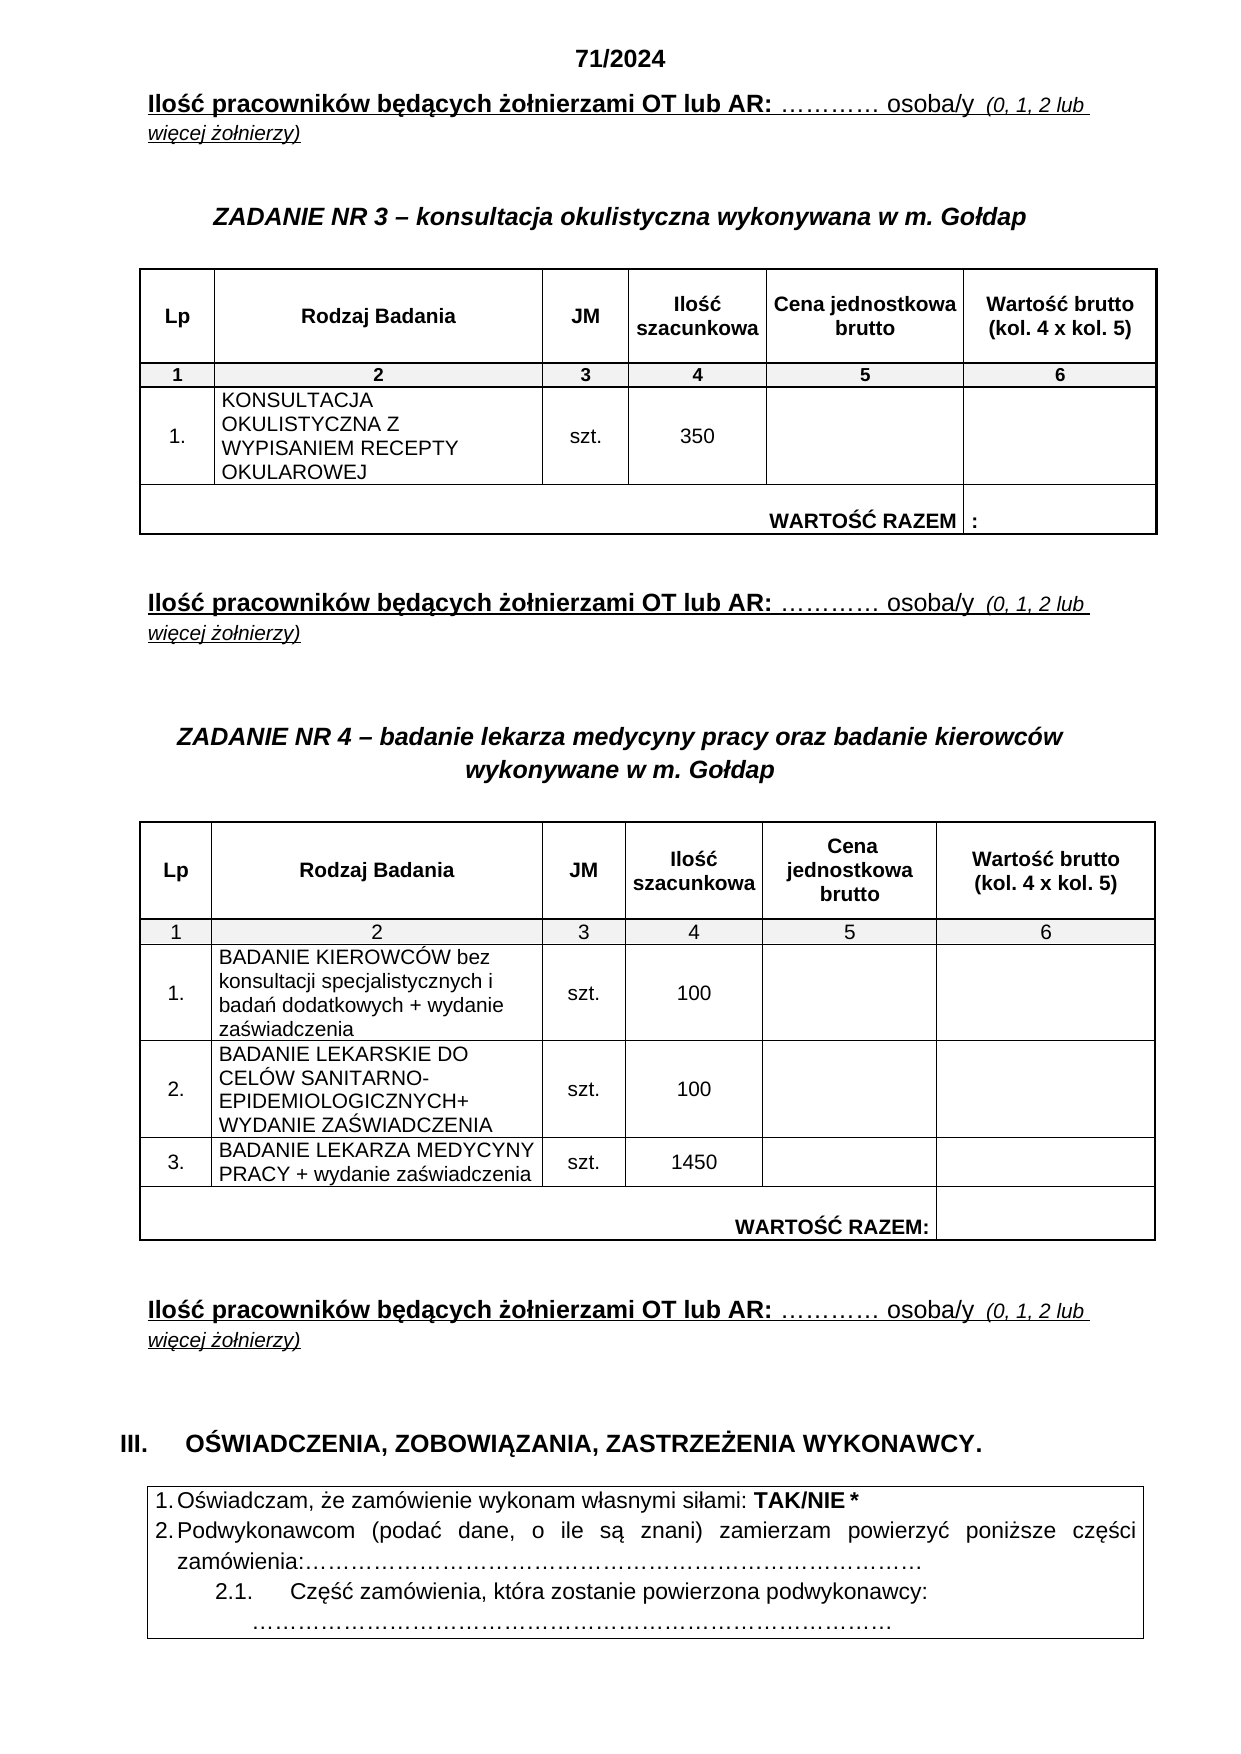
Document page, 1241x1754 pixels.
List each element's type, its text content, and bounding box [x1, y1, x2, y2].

table_cell 350 [629, 388, 766, 483]
table_cell 1450 [626, 1138, 762, 1186]
table_cell [937, 945, 1154, 1040]
table_cell 100 [626, 945, 762, 1040]
table_header JM [543, 270, 628, 362]
text Ilość pracowników będących żołnierzami OT lub AR: ………… osoba/y (0, 1, 2 lub więcej żołnierzy) [148, 588, 1092, 645]
list OŚWIADCZENIA, ZOBOWIĄZANIA, ZASTRZEŻENIA WYKONAWCY. [148, 1429, 1092, 1457]
table_header Ilość szacunkowa [626, 823, 762, 917]
table_cell 6 [937, 920, 1154, 943]
table_cell 1 [141, 920, 211, 943]
table_cell 3 [543, 364, 628, 386]
table_header Lp [141, 823, 211, 917]
table_cell 6 [964, 364, 1155, 386]
table_cell [937, 1041, 1154, 1137]
table_header Wartość brutto (kol. 4 x kol. 5) [964, 270, 1155, 362]
table_cell 1. [141, 388, 214, 483]
table_header Cena jednostkowa brutto [763, 823, 936, 917]
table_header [148, 1487, 1143, 1638]
table_cell BADANIE KIEROWCÓW bez konsultacji specjalistycznych i badań dodatkowych + wydanie zaświadczenia [212, 945, 542, 1040]
table_cell [763, 945, 936, 1040]
text Ilość pracowników będących żołnierzami OT lub AR: ………… osoba/y (0, 1, 2 lub więcej żołnierzy) [148, 1295, 1092, 1351]
table_header Ilość szacunkowa [629, 270, 766, 362]
table_cell [964, 388, 1155, 483]
table_cell [937, 1187, 1154, 1239]
table_header Wartość brutto (kol. 4 x kol. 5) [937, 823, 1154, 917]
table_cell BADANIE LEKARSKIE DO CELÓW SANITARNO- EPIDEMIOLOGICZNYCH+ WYDANIE ZAŚWIADCZENIA [212, 1041, 542, 1137]
table_cell : [964, 485, 1155, 532]
table_cell 2 [215, 364, 542, 386]
table_header Lp [141, 270, 214, 362]
text Ilość pracowników będących żołnierzami OT lub AR: ………… osoba/y (0, 1, 2 lub więcej żołnierzy) [148, 89, 1092, 145]
table_cell [937, 1138, 1154, 1186]
table_cell szt. [543, 945, 625, 1040]
table_cell [767, 388, 963, 483]
table_cell 3. [141, 1138, 211, 1186]
table_cell WARTOŚĆ RAZEM: [141, 1187, 936, 1239]
table_cell 3 [543, 920, 625, 943]
table_cell WARTOŚĆ RAZEM [141, 485, 963, 532]
table_cell 5 [763, 920, 936, 943]
table_header JM [543, 823, 625, 917]
table_cell 4 [626, 920, 762, 943]
table_cell szt. [543, 1138, 625, 1186]
table_header Rodzaj Badania [212, 823, 542, 917]
table_header Rodzaj Badania [215, 270, 542, 362]
table_cell szt. [543, 1041, 625, 1137]
table_cell 4 [629, 364, 766, 386]
table_cell [763, 1041, 936, 1137]
table_cell [763, 1138, 936, 1186]
table_cell 100 [626, 1041, 762, 1137]
text ZADANIE NR 3 – konsultacja okulistyczna wykonywana w m. Gołdap [148, 202, 1092, 231]
table_cell 2 [212, 920, 542, 943]
text ZADANIE NR 4 – badanie lekarza medycyny pracy oraz badanie kierowców wykonywane w m. Gołdap [148, 722, 1092, 784]
table_cell 1 [141, 364, 214, 386]
table_cell BADANIE LEKARZA MEDYCYNY PRACY + wydanie zaświadczenia [212, 1138, 542, 1186]
table_cell 2. [141, 1041, 211, 1137]
table_cell 1. [141, 945, 211, 1040]
table_header Cena jednostkowa brutto [767, 270, 963, 362]
table_cell KONSULTACJA OKULISTYCZNA Z WYPISANIEM RECEPTY OKULAROWEJ [215, 388, 542, 483]
table_cell szt. [543, 388, 628, 483]
table_cell 5 [767, 364, 963, 386]
